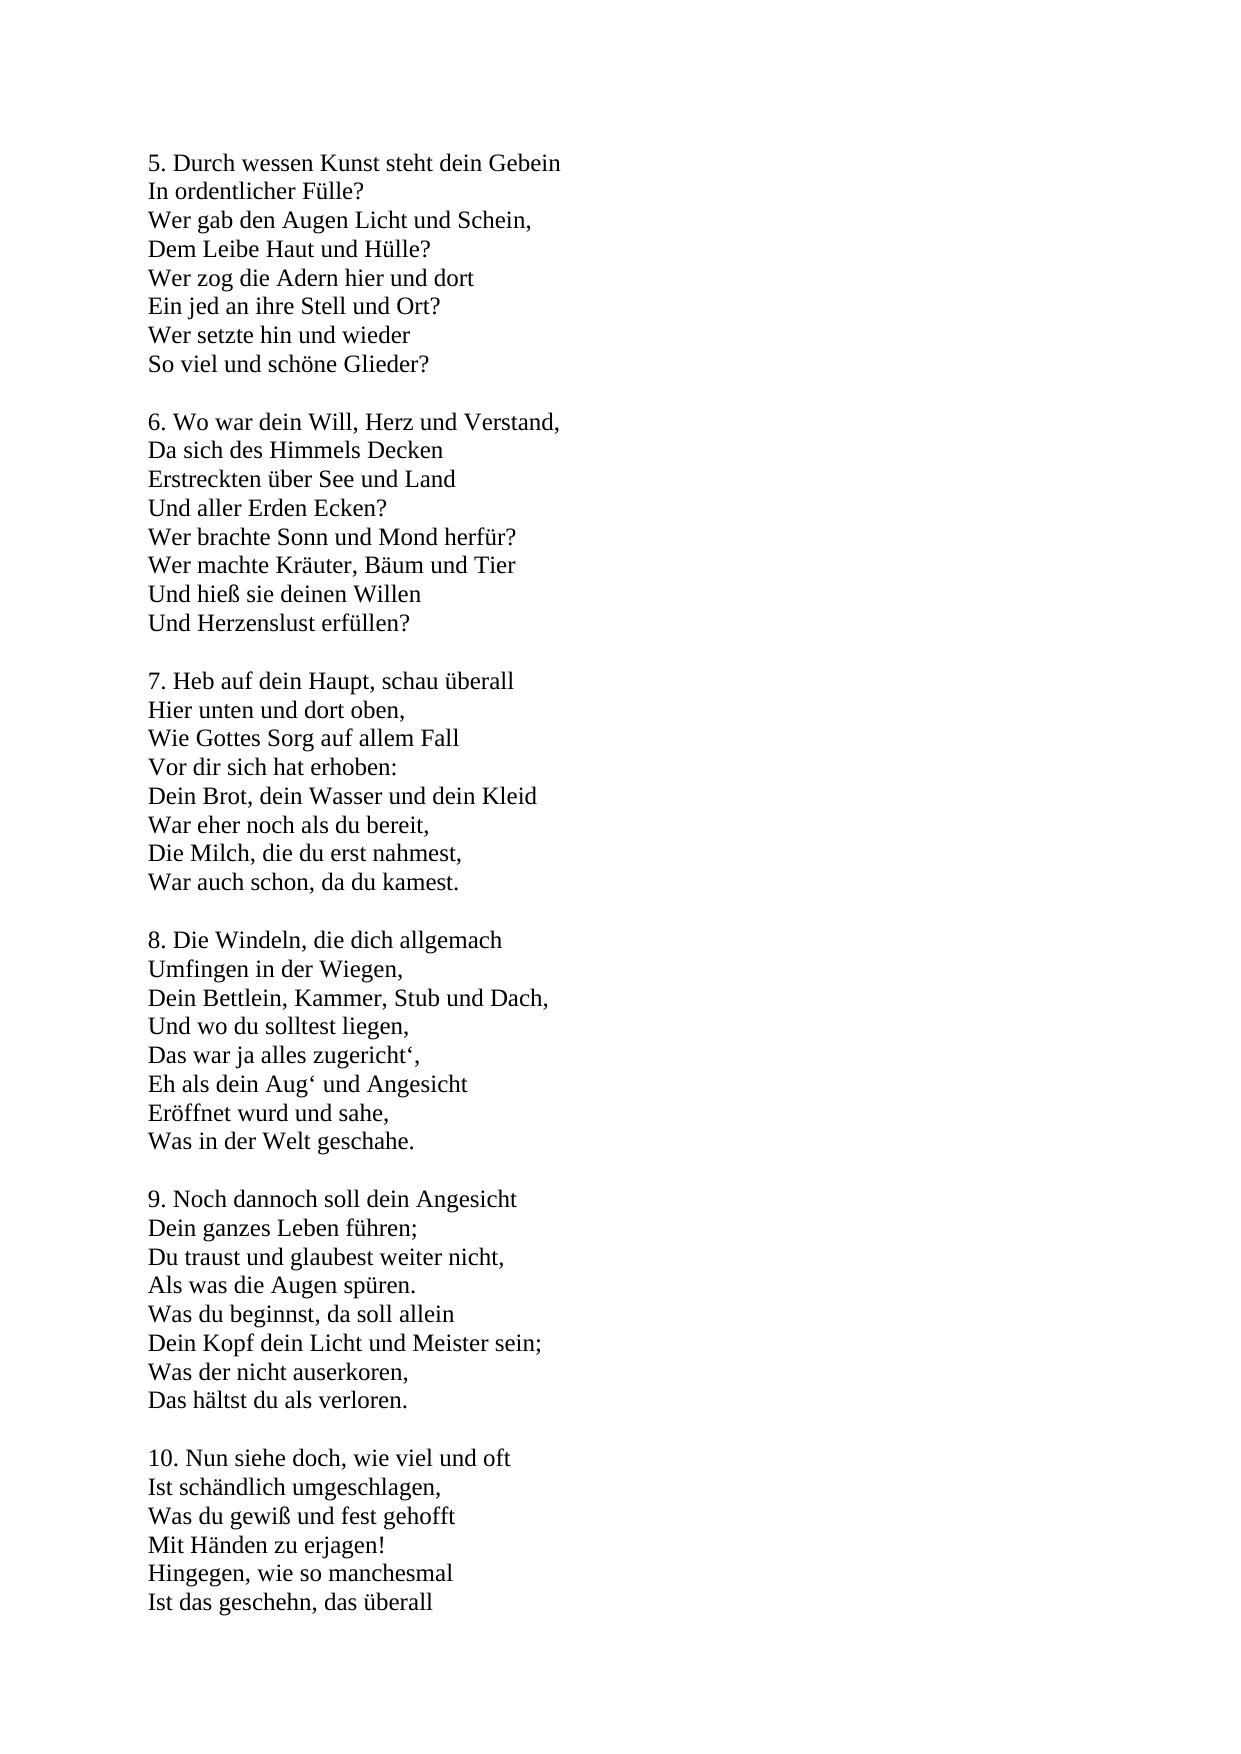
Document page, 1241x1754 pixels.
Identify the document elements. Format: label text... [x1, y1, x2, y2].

text 8. Die Windeln, die dich allgemach Umfingen in der Wiegen, Dein Bettlein, Kammer, Stub und Dach, Und wo du solltest liegen, Das war ja alles zugericht‘, Eh als dein Aug‘ und Angesicht Eröffnet wurd und sahe, Was in der Welt geschahe. [148, 925, 1093, 1155]
text 5. Durch wessen Kunst steht dein Gebein In ordentlicher Fülle? Wer gab den Augen Licht und Schein, Dem Leibe Haut und Hülle? Wer zog die Adern hier und dort Ein jed an ihre Stell und Ort? Wer setzte hin und wieder So viel und schöne Glieder? [148, 148, 1093, 378]
text 6. Wo war dein Will, Herz und Verstand, Da sich des Himmels Decken Erstreckten über See und Land Und aller Erden Ecken? Wer brachte Sonn und Mond herfür? Wer machte Kräuter, Bäum und Tier Und hieß sie deinen Willen Und Herzenslust erfüllen? [148, 407, 1093, 637]
text 7. Heb auf dein Haupt, schau überall Hier unten und dort oben, Wie Gottes Sorg auf allem Fall Vor dir sich hat erhoben: Dein Brot, dein Wasser und dein Kleid War eher noch als du bereit, Die Milch, die du erst nahmest, War auch schon, da du kamest. [148, 666, 1093, 896]
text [148, 1443, 1093, 1616]
text 9. Noch dannoch soll dein Angesicht Dein ganzes Leben führen; Du traust und glaubest weiter nicht, Als was die Augen spüren. Was du beginnst, da soll allein Dein Kopf dein Licht und Meister sein; Was der nicht auserkoren, Das hältst du als verloren. [148, 1184, 1093, 1414]
